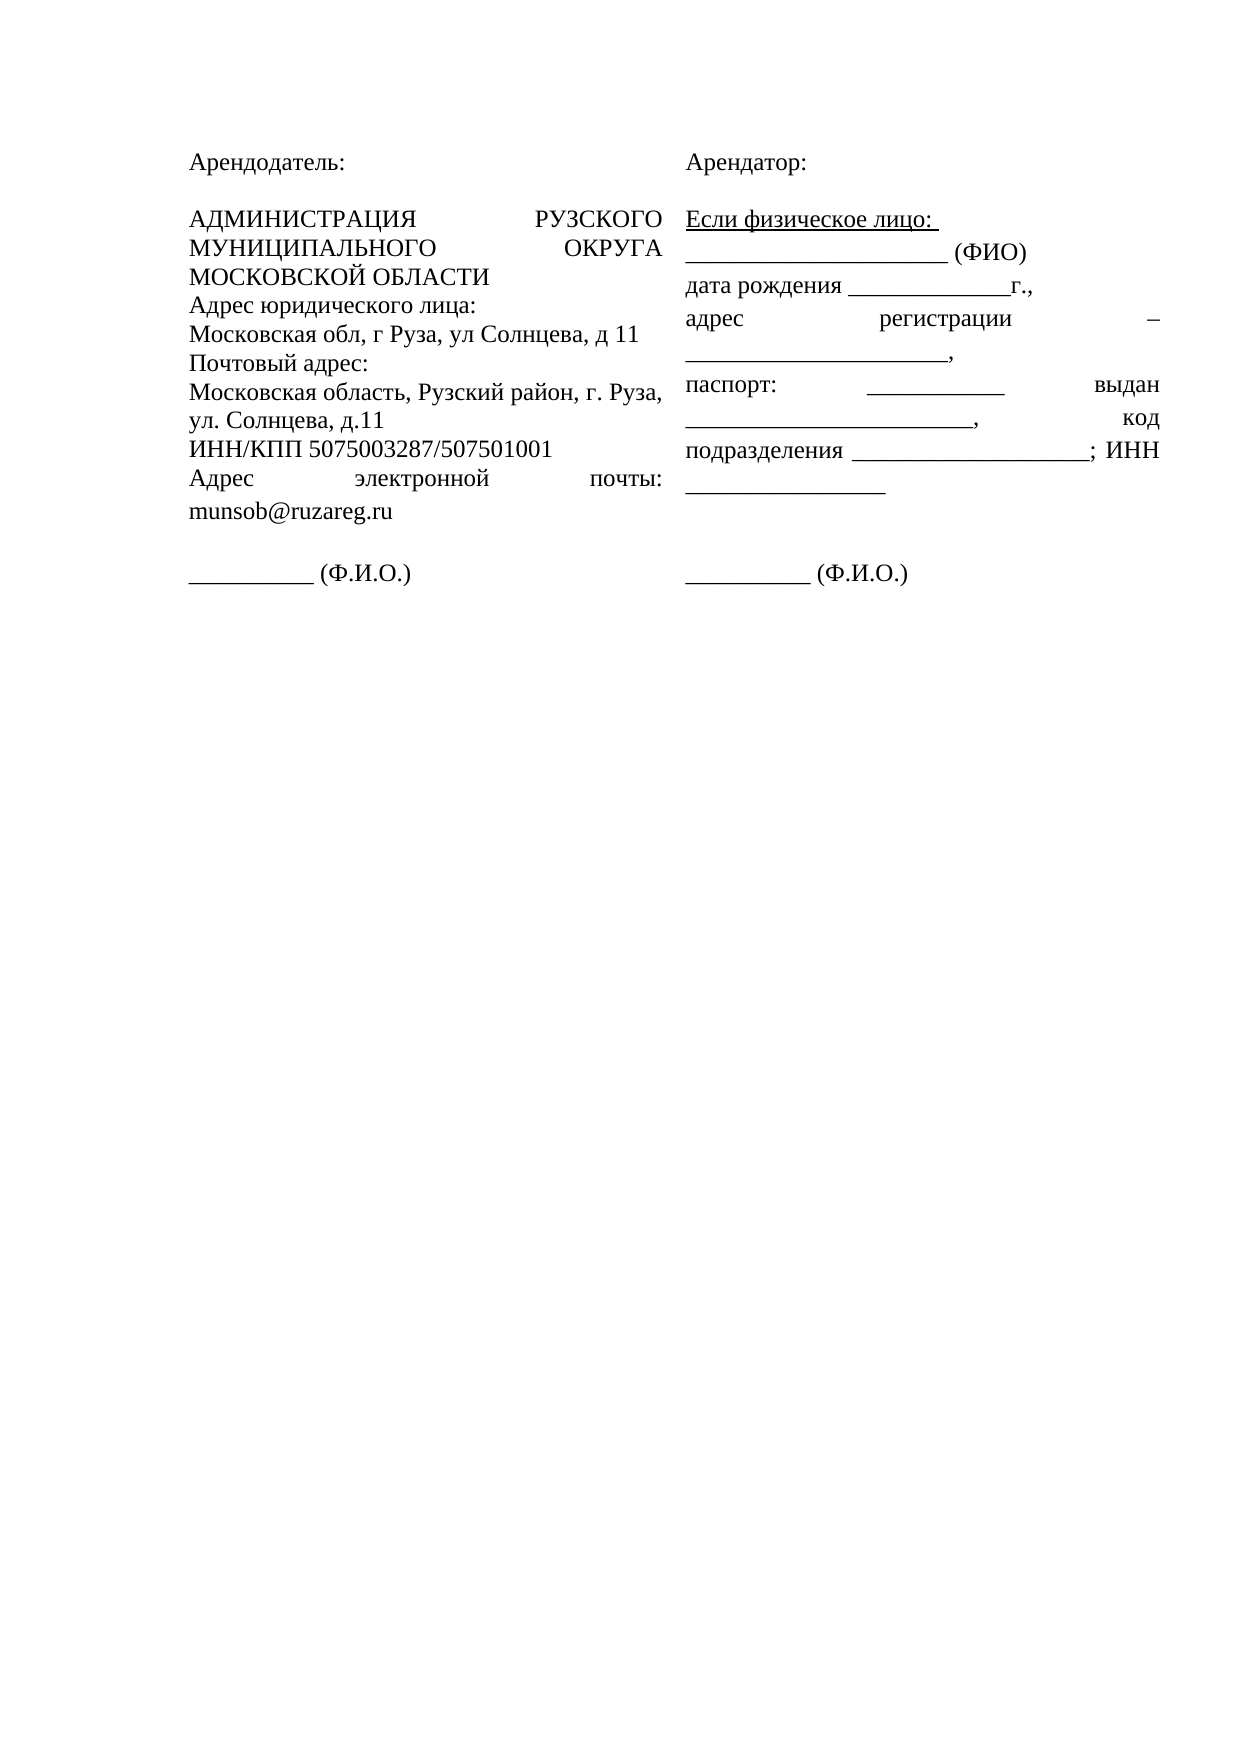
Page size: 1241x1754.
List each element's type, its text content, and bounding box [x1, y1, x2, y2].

table_cell __________ (Ф.И.О.) [177, 558, 674, 615]
table_header Арендатор: Если физическое лицо: _____________________ (ФИО) дата рождения _____________г., адрес регистрации – _____________________, паспорт: ___________ выдан _______________________, код подразделения ___________________; ИНН ________________ [674, 147, 1171, 558]
table_header Арендодатель: АДМИНИСТРАЦИЯ РУЗСКОГО МУНИЦИПАЛЬНОГО ОКРУГА МОСКОВСКОЙ ОБЛАСТИ Адрес юридического лица: Московская обл, г Руза, ул Солнцева, д 11 Почтовый адрес: Московская область, Рузский район, г. Руза, ул. Солнцева, д.11 ИНН/КПП 5075003287/507501001 Адрес электронной почты: munsob@ruzareg.ru [177, 147, 674, 558]
table_cell __________ (Ф.И.О.) [674, 558, 1171, 615]
